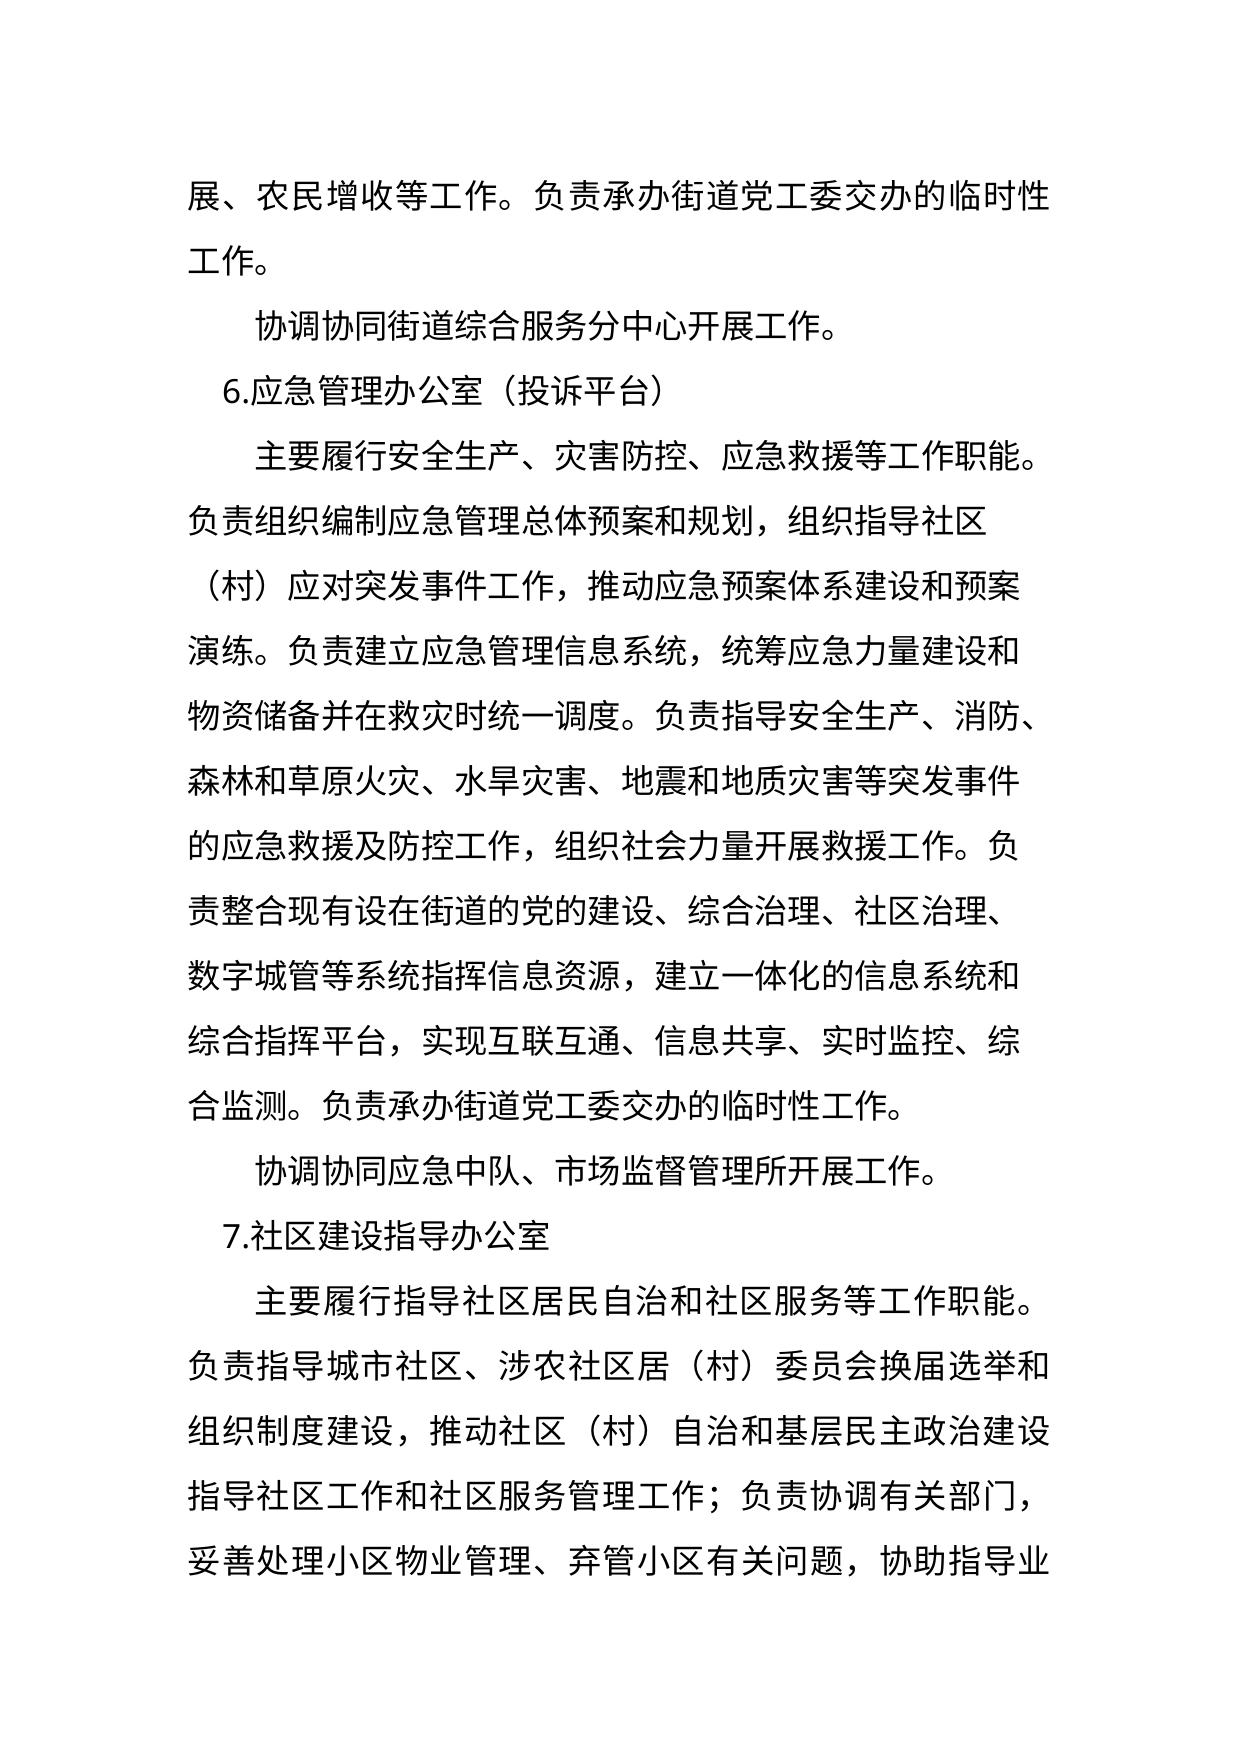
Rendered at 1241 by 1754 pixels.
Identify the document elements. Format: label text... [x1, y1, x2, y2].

subtitle 6.应急管理办公室（投诉平台） [187, 357, 1053, 422]
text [187, 162, 1053, 292]
subtitle 7.社区建设指导办公室 [187, 1202, 1053, 1267]
text 协调协同街道综合服务分中心开展工作。 [187, 292, 1053, 357]
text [187, 1267, 1053, 1592]
text 协调协同应急中队、市场监督管理所开展工作。 [187, 1137, 1053, 1202]
text 主要履行安全生产、灾害防控、应急救援等工作职能。负责组织编制应急管理总体预案和规划，组织指导社区（村）应对突发事件工作，推动应急预案体系建设和预案演练。负责建立应急管理信息系统，统筹应急力量建设和物资储备并在救灾时统一调度。负责指导安全生产、消防、森林和草原火灾、水旱灾害、地震和地质灾害等突发事件的应急救援及防控工作，组织社会力量开展救援工作。负责整合现有设在街道的党的建设、综合治理、社区治理、数字城管等系统指挥信息资源，建立一体化的信息系统和综合指挥平台，实现互联互通、信息共享、实时监控、综合监测。负责承办街道党工委交办的临时性工作。 [187, 422, 1053, 1137]
